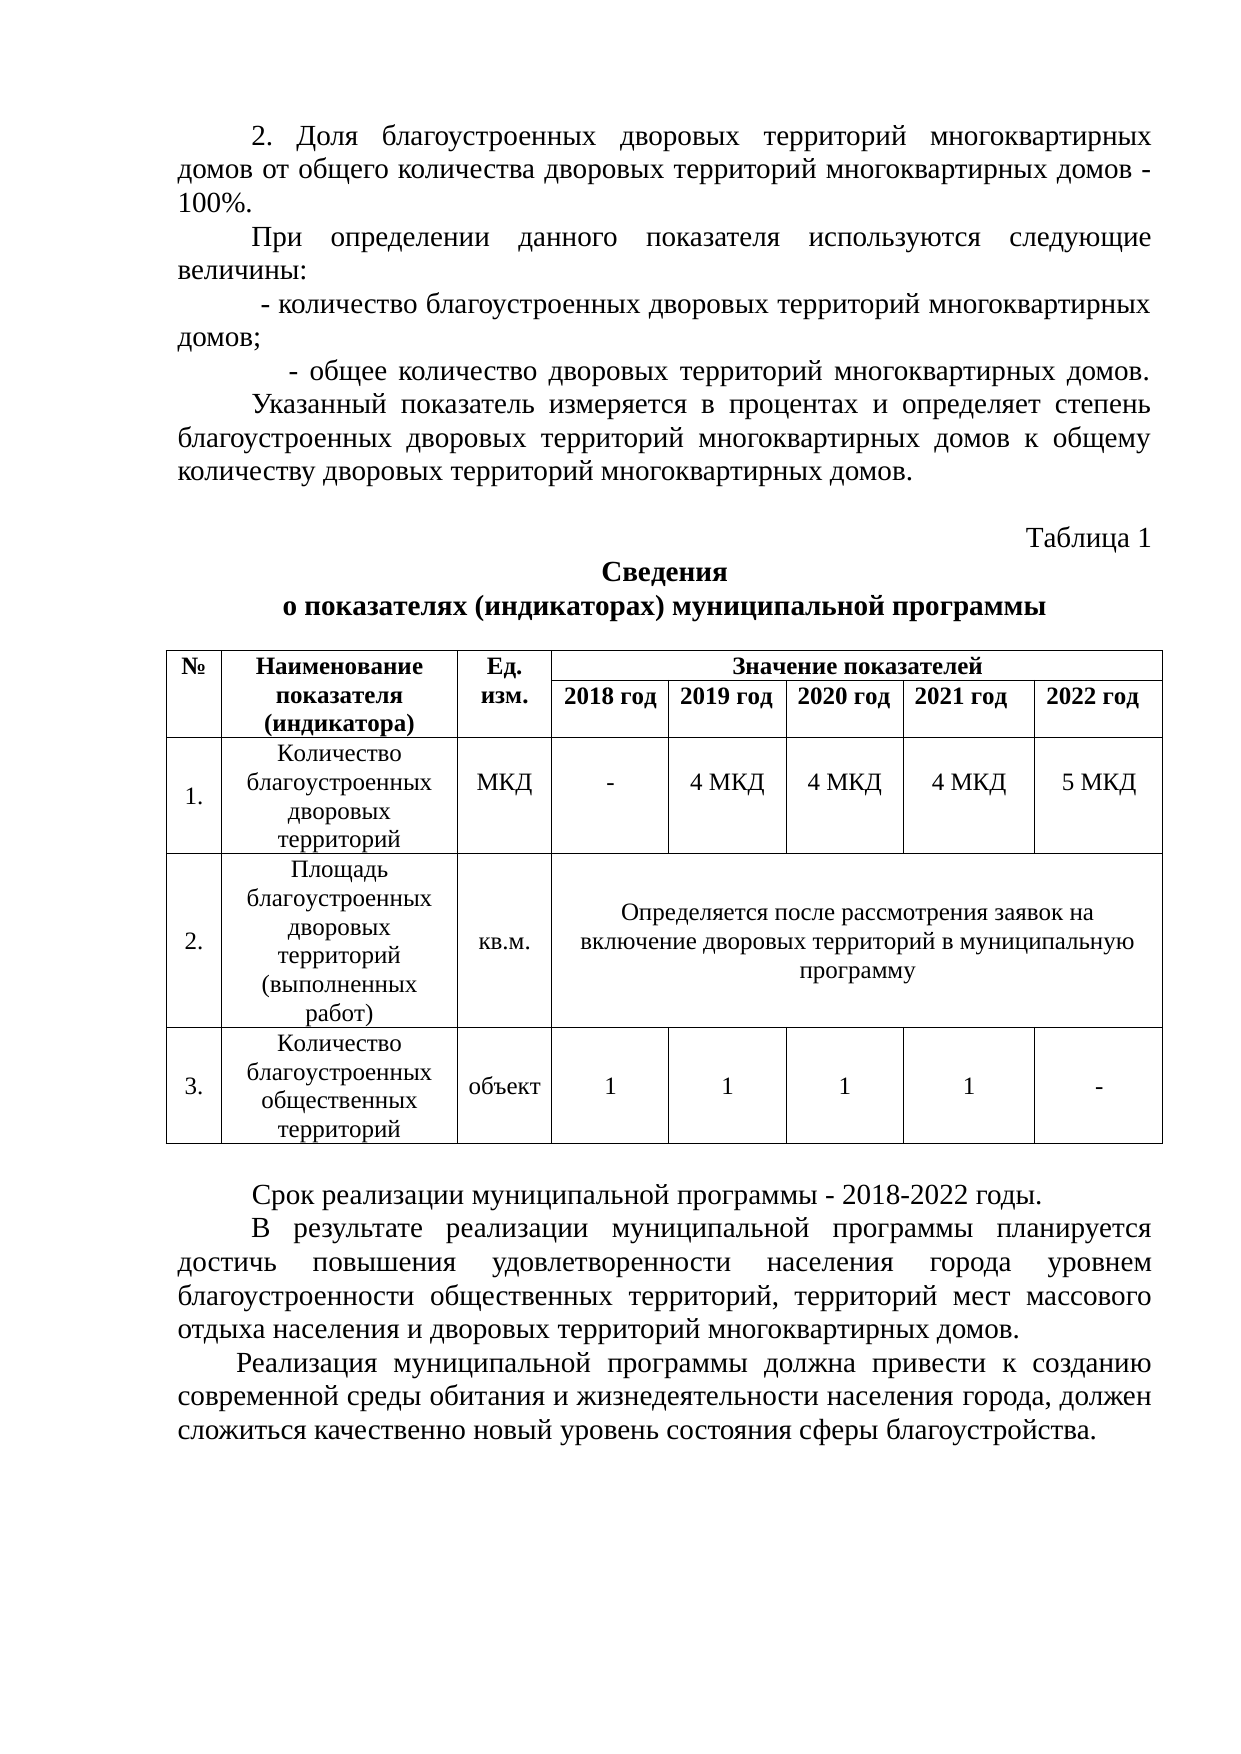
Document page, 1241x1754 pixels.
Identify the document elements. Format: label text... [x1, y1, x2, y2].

text В результате реализации муниципальной программы планируется достичь повышения удовлетворенности населения города уровнем благоустроенности общественных территорий, территорий мест массового отдыха населения и дворовых территорий многоквартирных домов. [177, 1211, 1152, 1345]
text 2. Доля благоустроенных дворовых территорий многоквартирных домов от общего количества дворовых территорий многоквартирных домов -100%. [177, 118, 1152, 219]
table_header Значение показателей [552, 651, 1162, 680]
text Срок реализации муниципальной программы - 2018-2022 годы. [252, 1177, 1152, 1211]
table_cell 1. [167, 738, 221, 853]
table_cell 2. [167, 854, 221, 1027]
text Реализация муниципальной программы должна привести к созданию современной среды обитания и жизнедеятельности населения города, должен сложиться качественно новый уровень состояния сферы благоустройства. [177, 1345, 1152, 1446]
table_cell 2020 год [787, 681, 903, 737]
table_cell - [552, 738, 668, 853]
table_cell 2019 год [669, 681, 786, 737]
text Сведения [177, 554, 1152, 588]
list Таблица 1 [177, 521, 1152, 554]
text - количество благоустроенных дворовых территорий многоквартирных домов; [177, 286, 1152, 353]
text - общее количество дворовых территорий многоквартирных домов. Указанный показатель измеряется в процентах и определяет степень благоустроенных дворовых территорий многоквартирных домов к общему количеству дворовых территорий многоквартирных домов. [177, 353, 1152, 487]
table_cell 3. [167, 1028, 221, 1143]
table_cell Количество благоустроенных дворовых территорий [222, 738, 457, 853]
table_cell 2022 год [1035, 681, 1162, 737]
table_cell Определяется после рассмотрения заявок на включение дворовых территорий в муниципальную программу [552, 854, 1162, 1027]
table_cell кв.м. [458, 854, 551, 1027]
text При определении данного показателя используются следующие величины: [177, 219, 1152, 286]
table_header Ед. изм. [458, 651, 551, 737]
table_cell Площадь благоустроенных дворовых территорий (выполненных работ) [222, 854, 457, 1027]
table_cell 1 [669, 1028, 786, 1143]
table_cell 2021 год [904, 681, 1034, 737]
table_cell МКД [458, 738, 551, 853]
table_cell 1 [904, 1028, 1034, 1143]
table_cell - [1035, 1028, 1162, 1143]
table_cell 4 МКД [904, 738, 1034, 853]
table_cell 1 [552, 1028, 668, 1143]
table_cell 4 МКД [787, 738, 903, 853]
table_header № [167, 651, 221, 737]
text о показателях (индикаторах) муниципальной программы [177, 588, 1152, 621]
table_cell 5 МКД [1035, 738, 1162, 853]
table_cell 4 МКД [669, 738, 786, 853]
table_cell объект [458, 1028, 551, 1143]
table_header Наименование показателя (индикатора) [222, 651, 457, 737]
table_cell 1 [787, 1028, 903, 1143]
table_cell Количество благоустроенных общественных территорий [222, 1028, 457, 1143]
table_cell 2018 год [552, 681, 668, 737]
